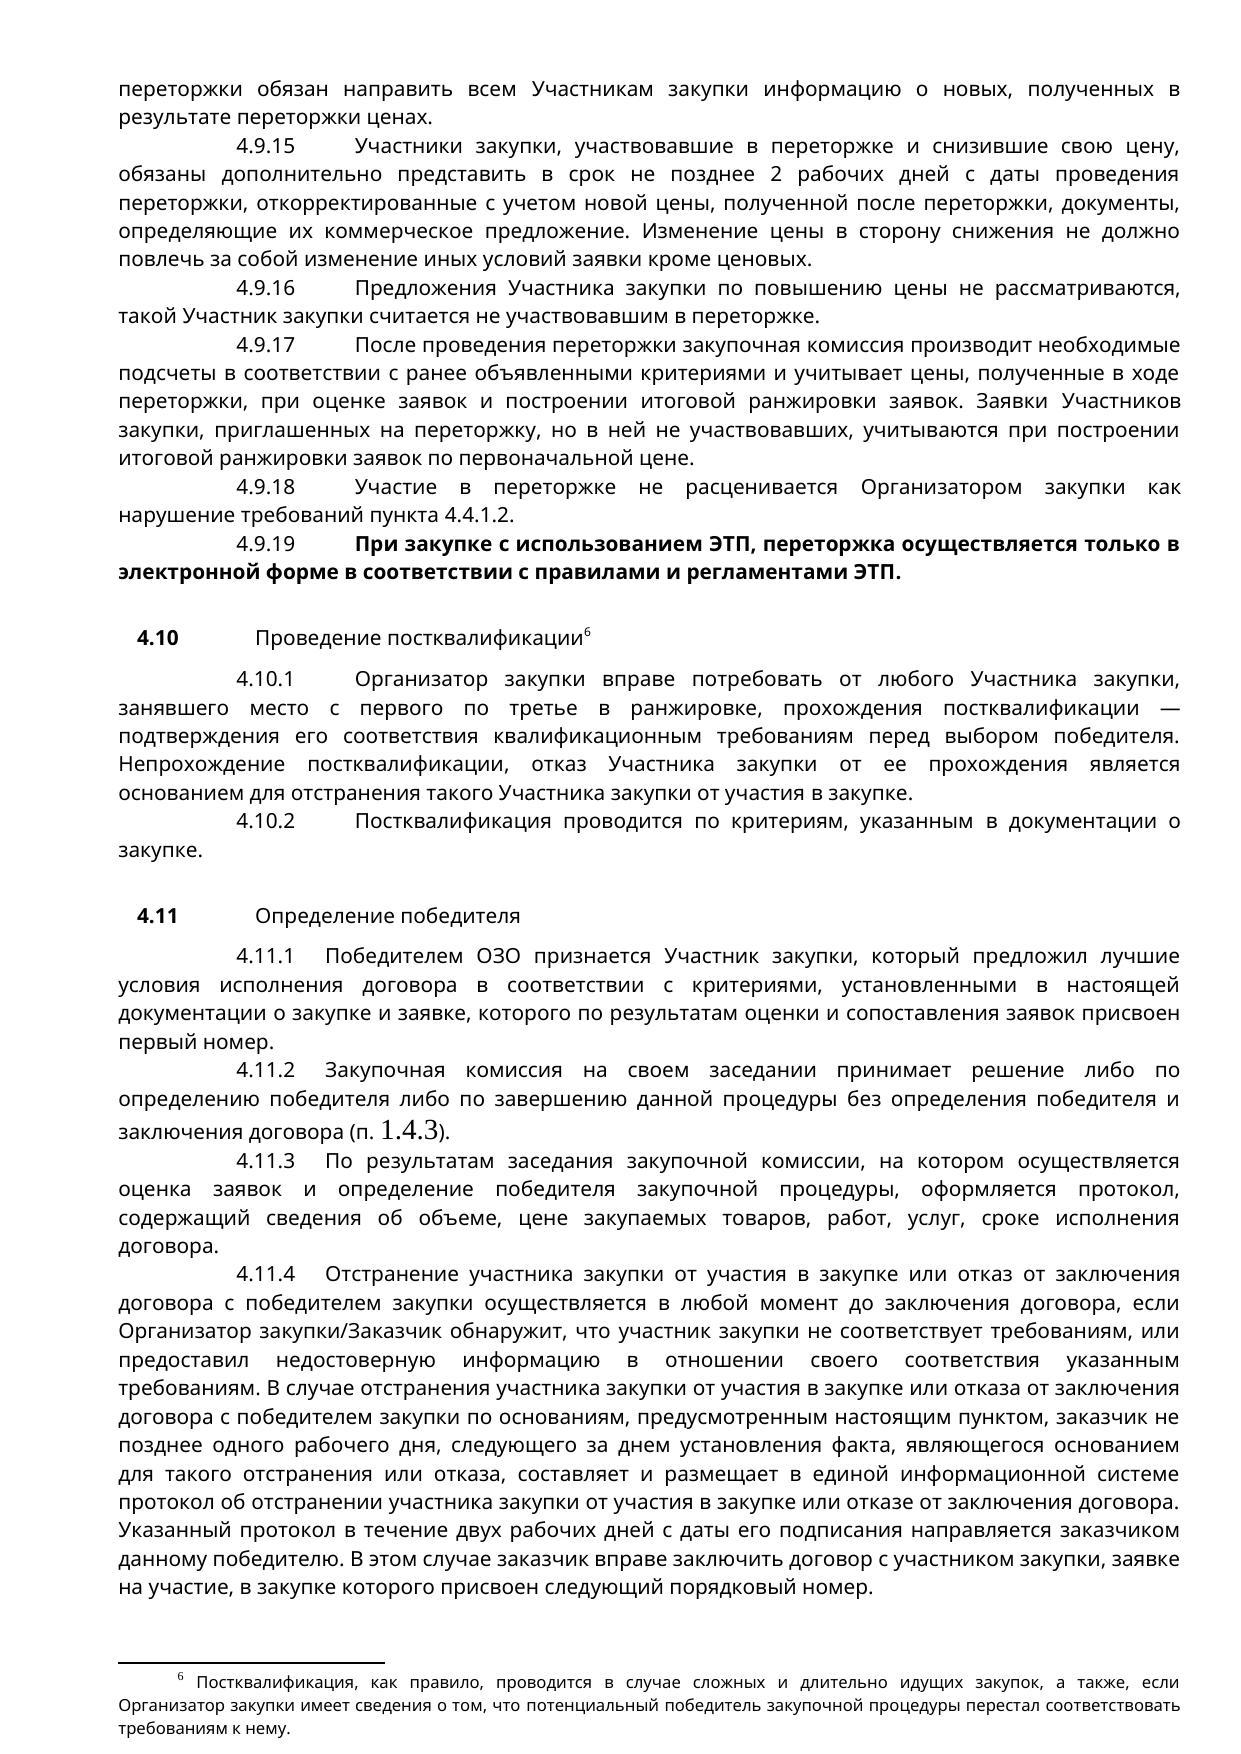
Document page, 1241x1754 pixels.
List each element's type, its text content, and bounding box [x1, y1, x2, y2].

subtitle Определение победителя [137, 901, 1181, 929]
subtitle Проведение постквалификации [137, 623, 1181, 652]
list Отстранение участника закупки от участия в закупке или отказ от заключения договора с победителем закупки осуществляется в любой момент до заключения договора, если Организатор закупки/Заказчик обнаружит, что участник закупки не соответствует требованиям, или предоставил недостоверную информацию в отношении своего соответствия указанным требованиям. В случае отстранения участника закупки от участия в закупке или отказа от заключения договора с победителем закупки по основаниям, предусмотренным настоящим пунктом, заказчик не позднее одного рабочего дня, следующего за днем установления факта, являющегося основанием для такого отстранения или отказа, составляет и размещает в единой информационной системе протокол об отстранении участника закупки от участия в закупке или отказе от заключения договора. Указанный протокол в течение двух рабочих дней с даты его подписания направляется заказчиком данному победителю. В этом случае заказчик вправе заключить договор с участником закупки, заявке на участие, в закупке которого присвоен следующий порядковый номер. [118, 1259, 1181, 1601]
list Постквалификация проводится по критериям, указанным в документации о закупке. [118, 806, 1181, 863]
list Победителем ОЗО признается Участник закупки, который предложил лучшие условия исполнения договора в соответствии с критериями, установленными в настоящей документации о закупке и заявке, которого по результатам оценки и сопоставления заявок присвоен первый номер. [118, 942, 1181, 1055]
list По результатам заседания закупочной комиссии, на котором осуществляется оценка заявок и определение победителя закупочной процедуры, оформляется протокол, содержащий сведения об объеме, цене закупаемых товаров, работ, услуг, сроке исполнения договора. [118, 1146, 1181, 1259]
list Закупочная комиссия на своем заседании принимает решение либо по определению победителя либо по завершению данной процедуры без определения победителя и заключения договора (п. 1.4.3). [118, 1055, 1181, 1146]
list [118, 74, 1181, 131]
list Участие в переторжке не расценивается Организатором закупки как нарушение требований пункта 4.4.1.2. [118, 472, 1181, 529]
list После проведения переторжки закупочная комиссия производит необходимые подсчеты в соответствии с ранее объявленными критериями и учитывает цены, полученные в ходе переторжки, при оценке заявок и построении итоговой ранжировки заявок. Заявки Участников закупки, приглашенных на переторжку, но в ней не участвовавших, учитываются при построении итоговой ранжировки заявок по первоначальной цене. [118, 330, 1181, 472]
list Организатор закупки вправе потребовать от любого Участника закупки, занявшего место с первого по третье в ранжировке, прохождения постквалификации — подтверждения его соответствия квалификационным требованиям перед выбором победителя. Непрохождение постквалификации, отказ Участника закупки от ее прохождения является основанием для отстранения такого Участника закупки от участия в закупке. [118, 664, 1181, 806]
list При закупке с использованием ЭТП, переторжка осуществляется только в электронной форме в соответствии с правилами и регламентами ЭТП. [118, 529, 1181, 586]
list Участники закупки, участвовавшие в переторжке и снизившие свою цену, обязаны дополнительно представить в срок не позднее 2 рабочих дней с даты проведения переторжки, откорректированные с учетом новой цены, полученной после переторжки, документы, определяющие их коммерческое предложение. Изменение цены в сторону снижения не должно повлечь за собой изменение иных условий заявки кроме ценовых. [118, 131, 1181, 273]
list Предложения Участника закупки по повышению цены не рассматриваются, такой Участник закупки считается не участвовавшим в переторжке. [118, 273, 1181, 330]
